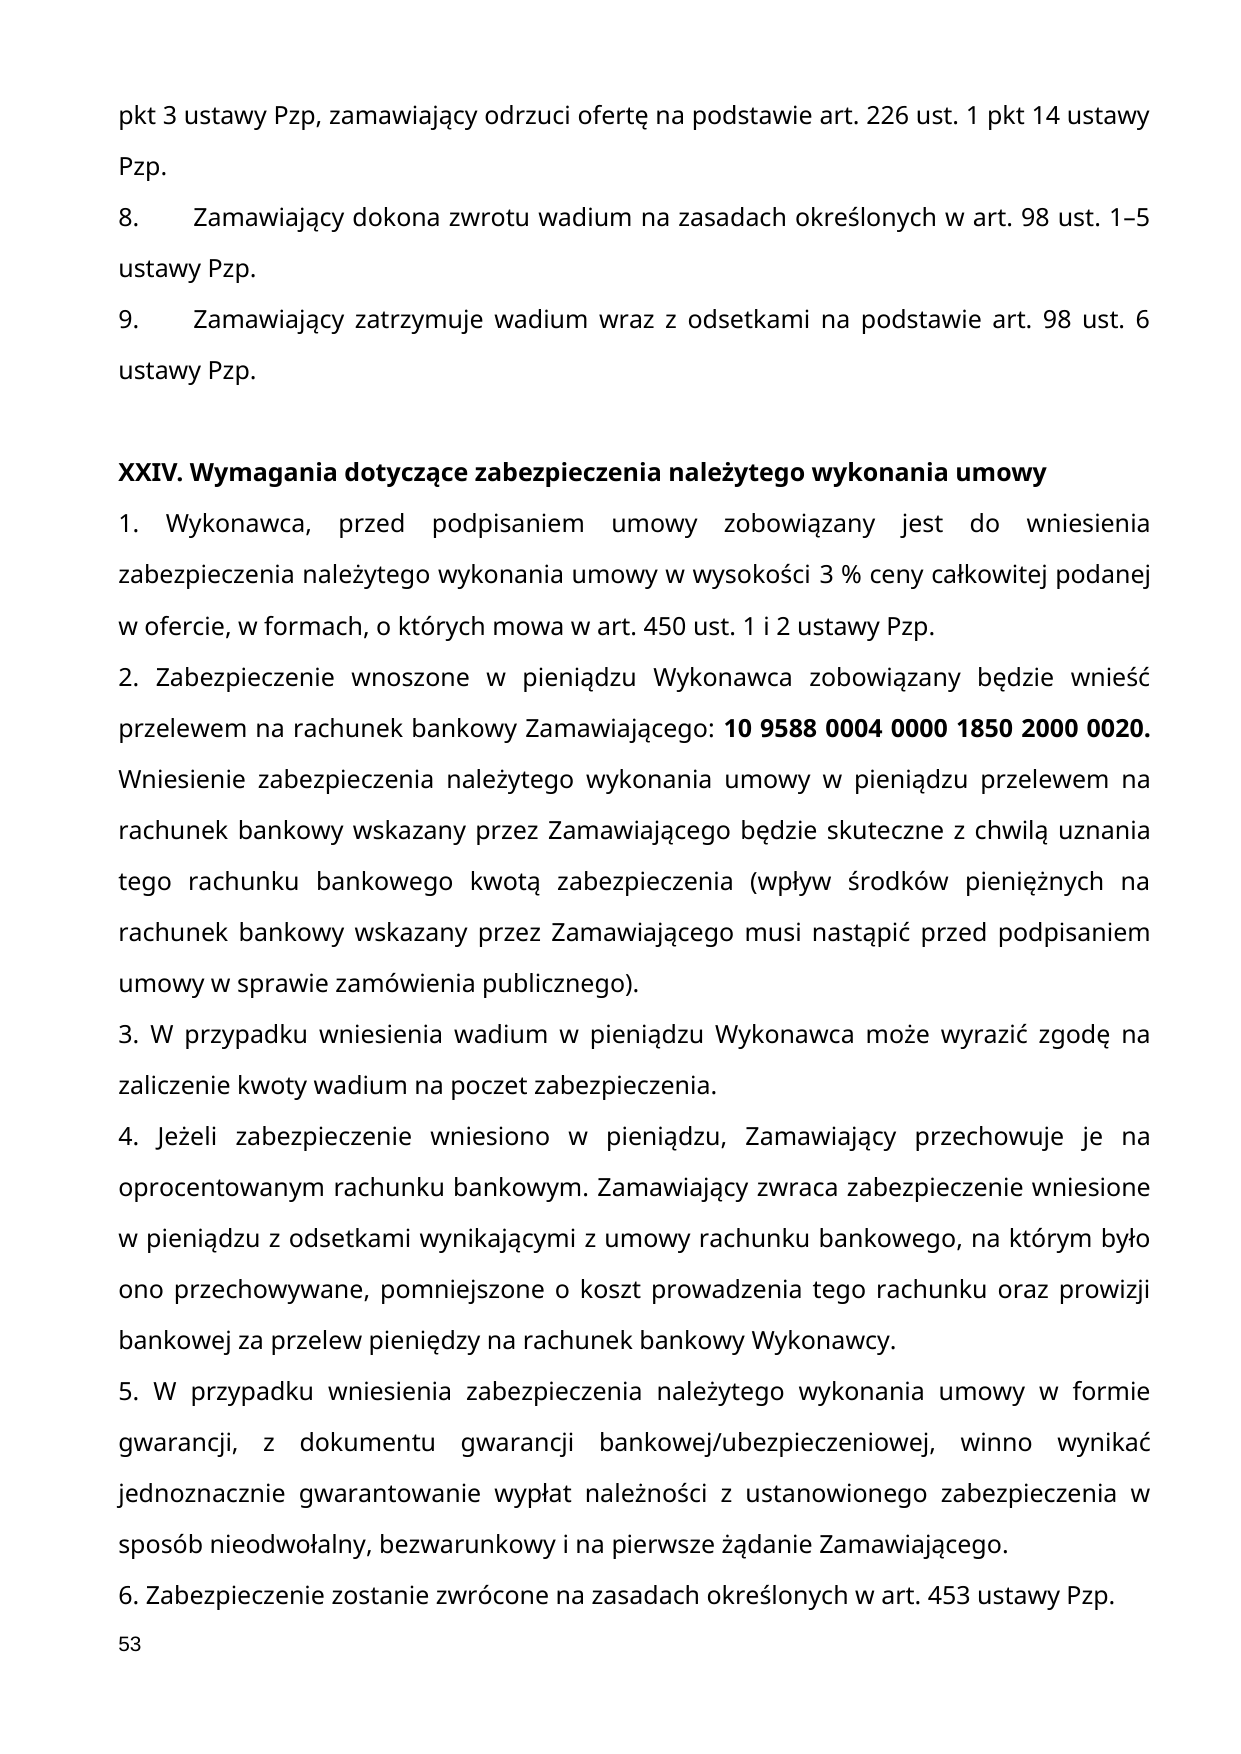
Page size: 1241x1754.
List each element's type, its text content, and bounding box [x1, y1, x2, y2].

subtitle XXIV. Wymagania dotyczące zabezpieczenia należytego wykonania umowy [118, 455, 1152, 489]
text 8. Zamawiający dokona zwrotu wadium na zasadach określonych w art. 98 ust. 1–5 ustawy Pzp. [118, 200, 1152, 285]
text 1. Wykonawca, przed podpisaniem umowy zobowiązany jest do wniesienia zabezpieczenia należytego wykonania umowy w wysokości 3 % ceny całkowitej podanej w ofercie, w formach, o których mowa w art. 450 ust. 1 i 2 ustawy Pzp. [118, 506, 1152, 642]
text 4. Jeżeli zabezpieczenie wniesiono w pieniądzu, Zamawiający przechowuje je na oprocentowanym rachunku bankowym. Zamawiający zwraca zabezpieczenie wniesione w pieniądzu z odsetkami wynikającymi z umowy rachunku bankowego, na którym było ono przechowywane, pomniejszone o koszt prowadzenia tego rachunku oraz prowizji bankowej za przelew pieniędzy na rachunek bankowy Wykonawcy. [118, 1119, 1152, 1357]
text 3. W przypadku wniesienia wadium w pieniądzu Wykonawca może wyrazić zgodę na zaliczenie kwoty wadium na poczet zabezpieczenia. [118, 1017, 1152, 1102]
text 9. Zamawiający zatrzymuje wadium wraz z odsetkami na podstawie art. 98 ust. 6 ustawy Pzp. [118, 302, 1152, 387]
text 5. W przypadku wniesienia zabezpieczenia należytego wykonania umowy w formie gwarancji, z dokumentu gwarancji bankowej/ubezpieczeniowej, winno wynikać jednoznacznie gwarantowanie wypłat należności z ustanowionego zabezpieczenia w sposób nieodwołalny, bezwarunkowy i na pierwsze żądanie Zamawiającego. [118, 1374, 1152, 1561]
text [118, 1578, 1152, 1612]
text 2. Zabezpieczenie wnoszone w pieniądzu Wykonawca zobowiązany będzie wnieść przelewem na rachunek bankowy Zamawiającego: 10 9588 0004 0000 1850 2000 0020. Wniesienie zabezpieczenia należytego wykonania umowy w pieniądzu przelewem na rachunek bankowy wskazany przez Zamawiającego będzie skuteczne z chwilą uznania tego rachunku bankowego kwotą zabezpieczenia (wpływ środków pieniężnych na rachunek bankowy wskazany przez Zamawiającego musi nastąpić przed podpisaniem umowy w sprawie zamówienia publicznego). [118, 659, 1152, 999]
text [118, 98, 1152, 183]
